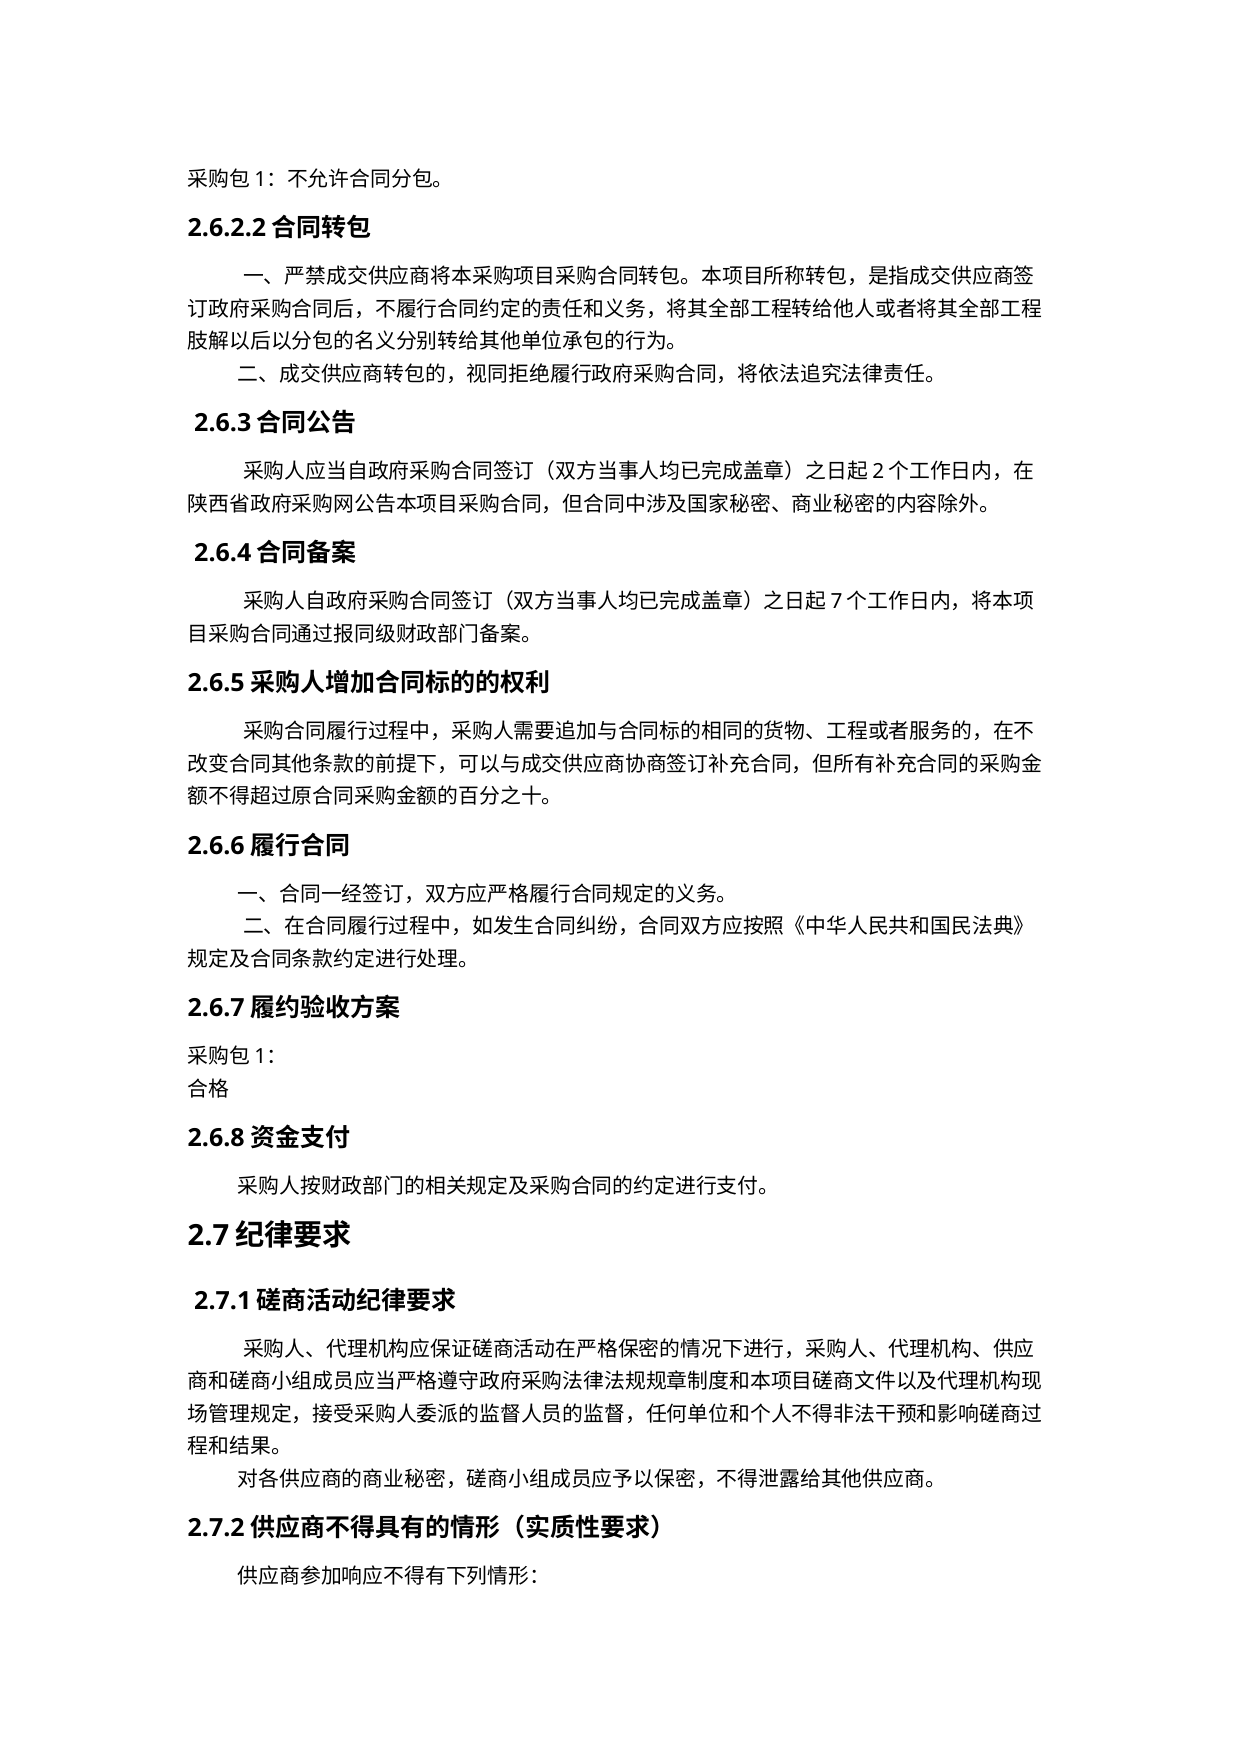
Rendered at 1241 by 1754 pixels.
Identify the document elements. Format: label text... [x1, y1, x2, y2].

text 采购人、代理机构应保证磋商活动在严格保密的情况下进行，采购人、代理机构、供应商和磋商小组成员应当严格遵守政府采购法律法规规章制度和本项目磋商文件以及代理机构现场管理规定，接受采购人委派的监督人员的监督，任何单位和个人不得非法干预和影响磋商过程和结果。 [187, 1332, 1053, 1462]
text 2.6.4合同备案 [187, 519, 1053, 584]
text 采购人按财政部门的相关规定及采购合同的约定进行支付。 [187, 1169, 1053, 1202]
text 一、严禁成交供应商将本采购项目采购合同转包。本项目所称转包，是指成交供应商签订政府采购合同后，不履行合同约定的责任和义务，将其全部工程转给他人或者将其全部工程肢解以后以分包的名义分别转给其他单位承包的行为。 [187, 259, 1053, 357]
text 对各供应商的商业秘密，磋商小组成员应予以保密，不得泄露给其他供应商。 [187, 1462, 1053, 1494]
text 2.7.2供应商不得具有的情形（实质性要求） [187, 1494, 1053, 1559]
text 采购人自政府采购合同签订（双方当事人均已完成盖章）之日起7个工作日内，将本项目采购合同通过报同级财政部门备案。 [187, 584, 1053, 649]
text 2.6.8资金支付 [187, 1104, 1053, 1169]
text 供应商参加响应不得有下列情形： [187, 1559, 1053, 1592]
text 2.6.5采购人增加合同标的的权利 [187, 649, 1053, 714]
text 采购合同履行过程中，采购人需要追加与合同标的相同的货物、工程或者服务的，在不改变合同其他条款的前提下，可以与成交供应商协商签订补充合同，但所有补充合同的采购金额不得超过原合同采购金额的百分之十。 [187, 714, 1053, 812]
text 采购包1：不允许合同分包。 [187, 162, 1053, 194]
text 二、成交供应商转包的，视同拒绝履行政府采购合同，将依法追究法律责任。 [187, 357, 1053, 389]
text 采购包1： [187, 1039, 1053, 1072]
text 2.6.3合同公告 [187, 389, 1053, 454]
text 2.7.1磋商活动纪律要求 [187, 1267, 1053, 1332]
text 2.6.6履行合同 [187, 812, 1053, 877]
text 2.6.7履约验收方案 [187, 974, 1053, 1039]
text 2.6.2.2合同转包 [187, 194, 1053, 259]
text 2.7纪律要求 [187, 1202, 1053, 1267]
text 采购人应当自政府采购合同签订（双方当事人均已完成盖章）之日起2个工作日内，在陕西省政府采购网公告本项目采购合同，但合同中涉及国家秘密、商业秘密的内容除外。 [187, 454, 1053, 519]
text 合格 [187, 1072, 1053, 1104]
text 二、在合同履行过程中，如发生合同纠纷，合同双方应按照《中华人民共和国民法典》规定及合同条款约定进行处理。 [187, 909, 1053, 974]
text 一、合同一经签订，双方应严格履行合同规定的义务。 [187, 877, 1053, 909]
